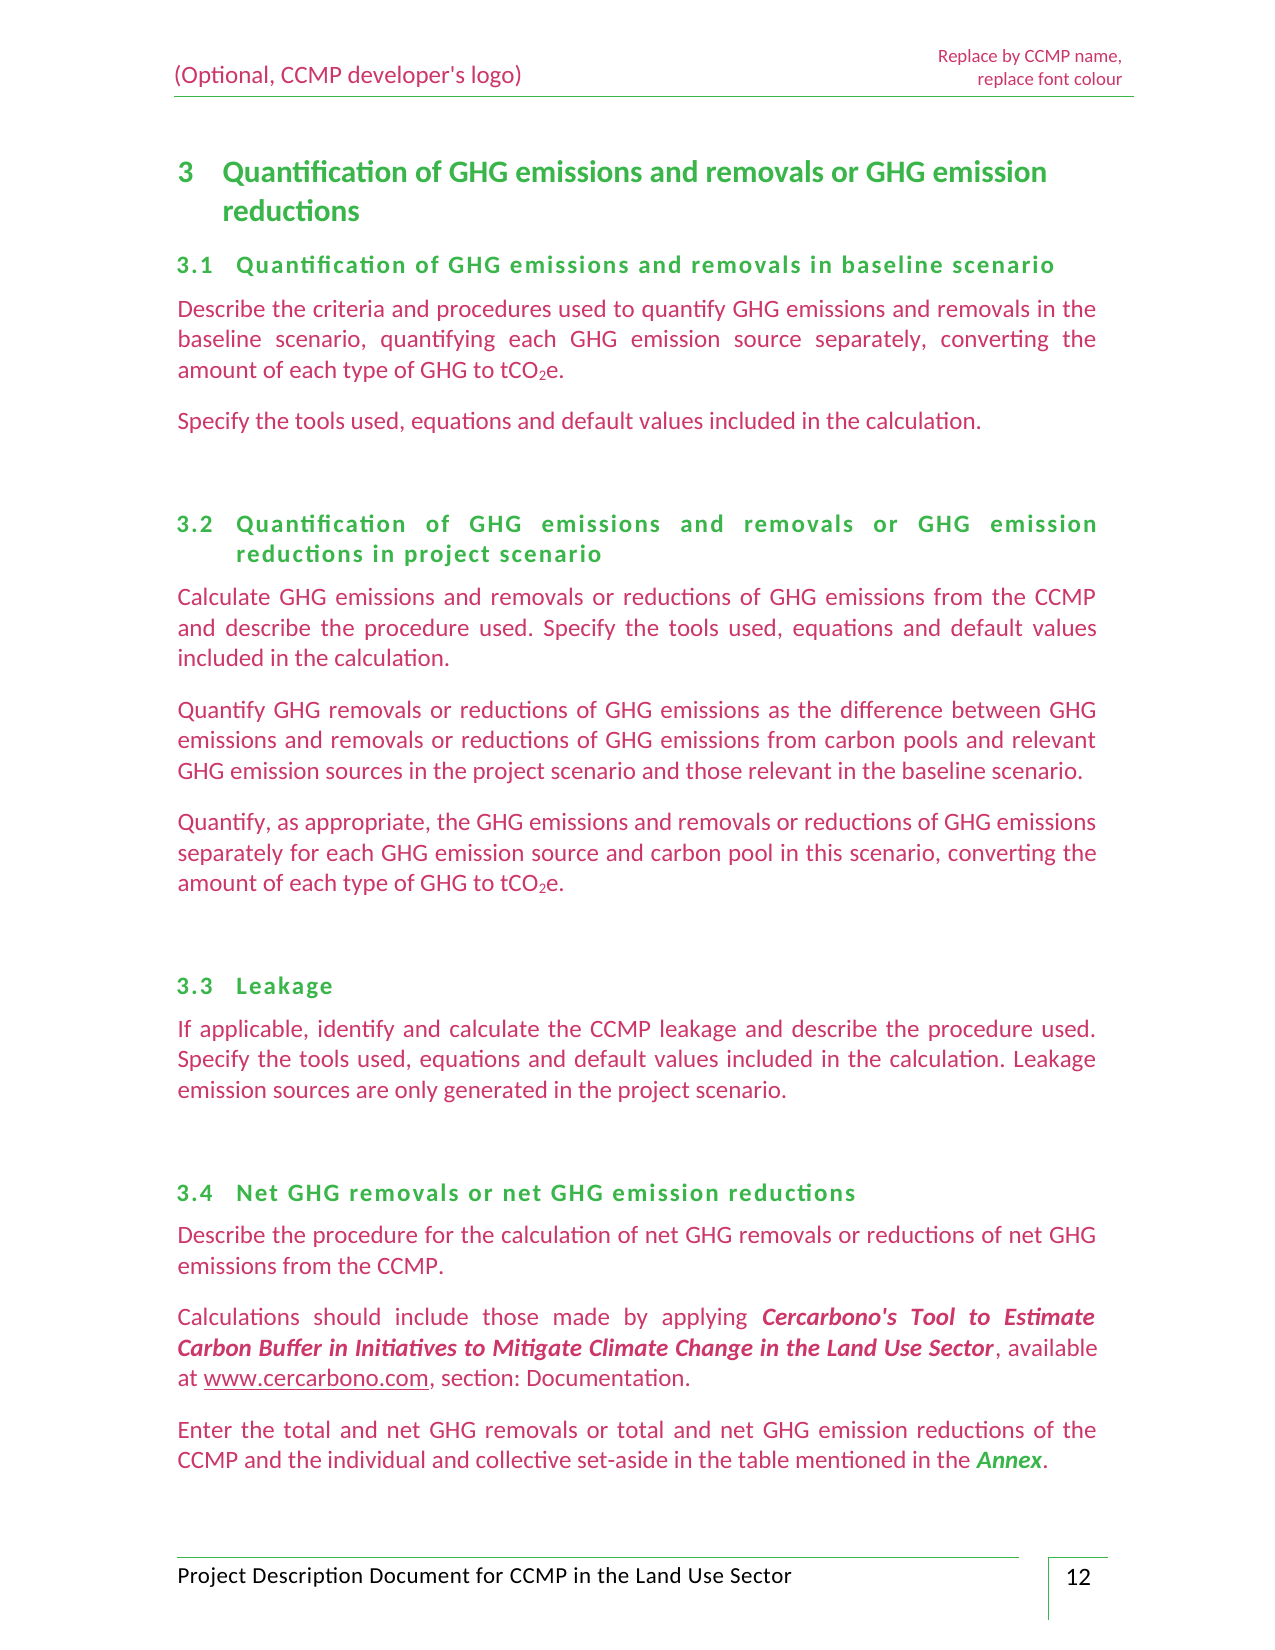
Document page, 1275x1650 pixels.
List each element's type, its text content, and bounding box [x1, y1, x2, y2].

text Calculations should include those made by applying Cercarbono's Tool to Estimate Carbon Buffer in Initiatives to Mitigate Climate Change in the Land Use Sector, available at www.cercarbono.com, section: Documentation. [177, 1302, 1098, 1393]
text Quantification of GHG emissions and removals or GHG emission reductions in project scenario [176, 508, 1098, 569]
text Calculate GHG emissions and removals or reductions of GHG emissions from the CCMP and describe the procedure used. Specify the tools used, equations and default values included in the calculation. [177, 581, 1098, 673]
text Leakage [176, 970, 1098, 1000]
text Describe the procedure for the calculation of net GHG removals or reductions of net GHG emissions from the CCMP. [177, 1220, 1098, 1281]
text Quantification of GHG emissions and removals in baseline scenario [176, 250, 1098, 280]
text Describe the criteria and procedures used to quantify GHG emissions and removals in the baseline scenario, quantifying each GHG emission source separately, converting the amount of each type of GHG to tCO2e. [177, 293, 1098, 384]
text Quantification of GHG emissions and removals or GHG emission reductions [177, 153, 1098, 229]
text If applicable, identify and calculate the CCMP leakage and describe the procedure used. Specify the tools used, equations and default values included in the calculation. Leakage emission sources are only generated in the project scenario. [177, 1013, 1098, 1104]
text Quantify, as appropriate, the GHG emissions and removals or reductions of GHG emissions separately for each GHG emission source and carbon pool in this scenario, converting the amount of each type of GHG to tCO2e. [177, 806, 1098, 898]
text Net GHG removals or net GHG emission reductions [176, 1177, 1098, 1207]
text Quantify GHG removals or reductions of GHG emissions as the difference between GHG emissions and removals or reductions of GHG emissions from carbon pools and relevant GHG emission sources in the project scenario and those relevant in the baseline scenario. [177, 694, 1098, 785]
text Specify the tools used, equations and default values included in the calculation. [177, 405, 1098, 436]
text Enter the total and net GHG removals or total and net GHG emission reductions of the CCMP and the individual and collective set-aside in the table mentioned in the Annex. [177, 1414, 1098, 1475]
